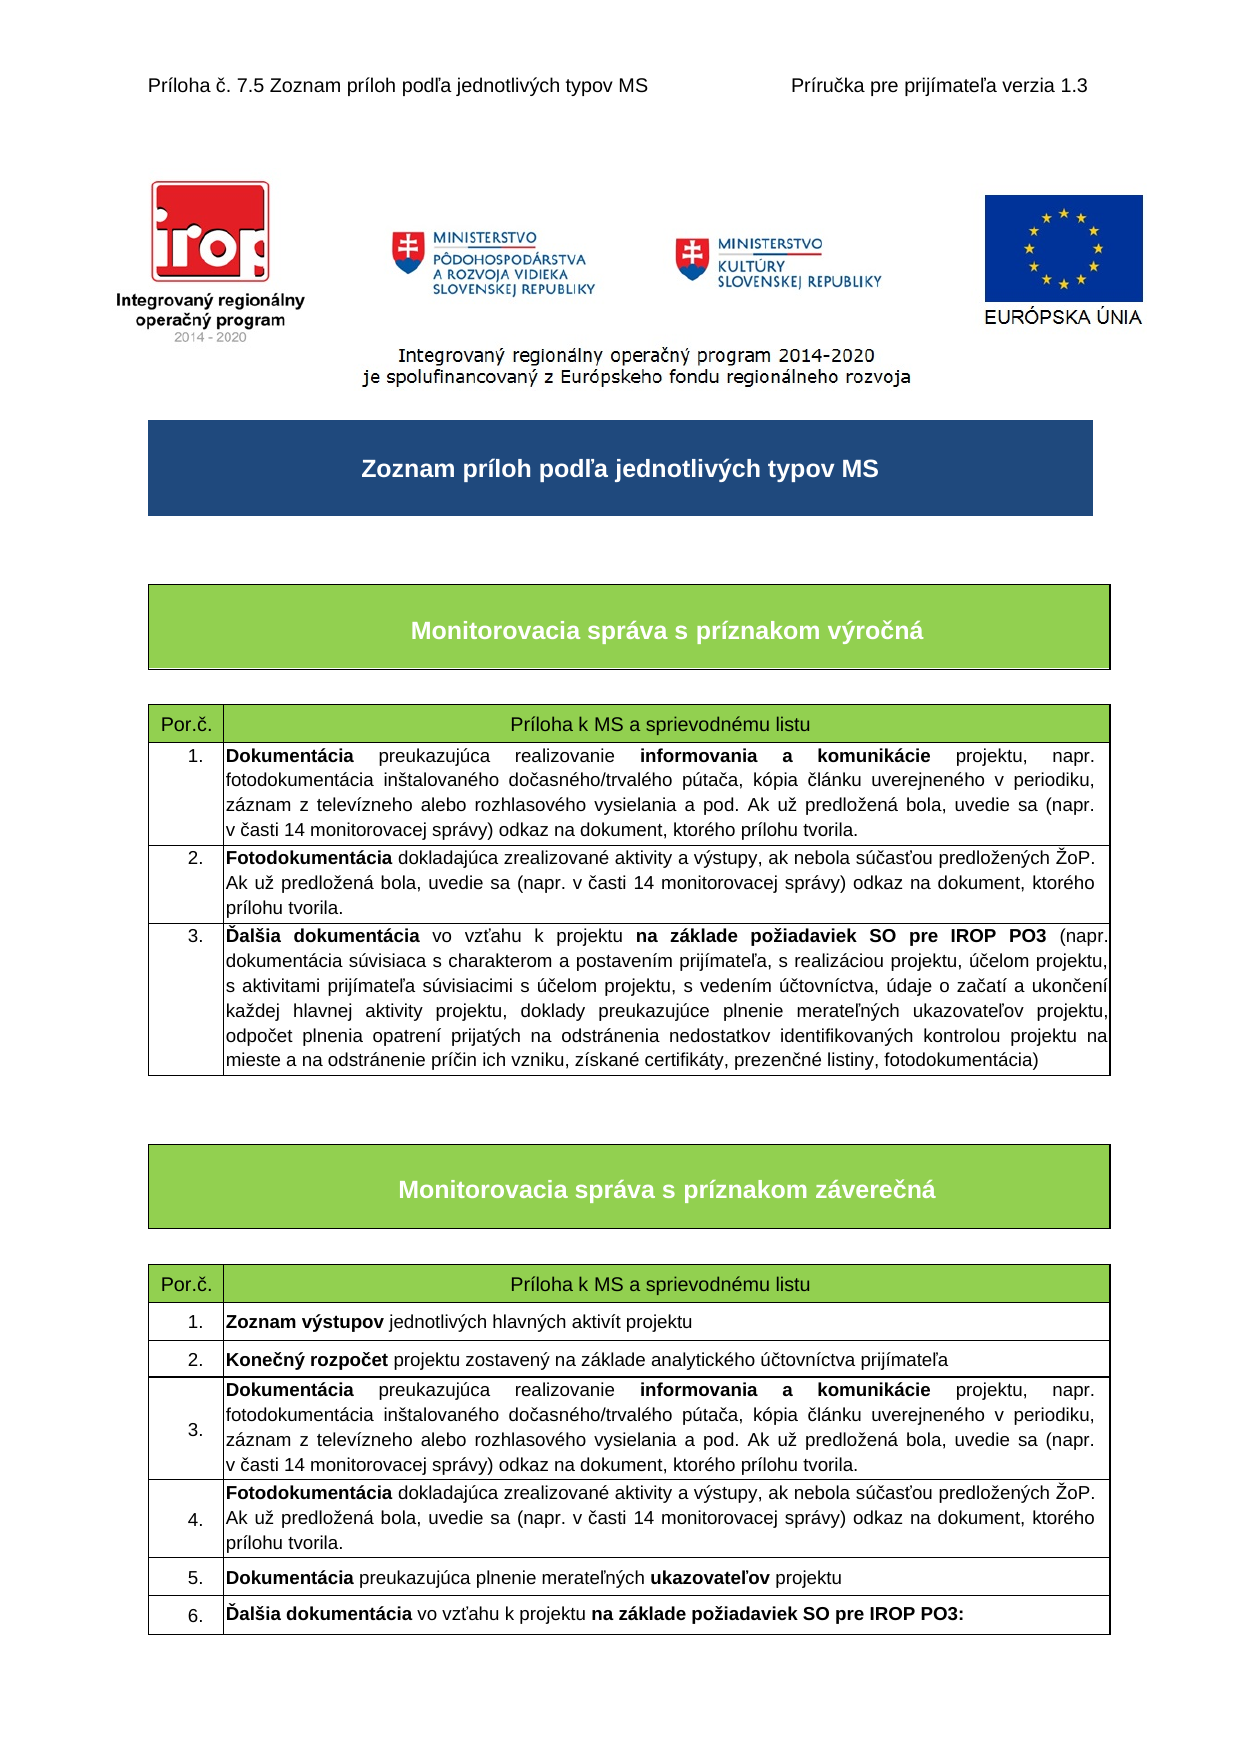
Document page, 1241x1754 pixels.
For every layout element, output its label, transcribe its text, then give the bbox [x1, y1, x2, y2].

table_header Por.č. [149, 705, 223, 742]
table_cell [149, 1480, 223, 1557]
table_header Príloha k MS a sprievodnému listu [224, 1265, 1109, 1302]
table_cell [149, 1558, 223, 1595]
table_header Monitorovacia správa s príznakom výročná [224, 585, 1109, 668]
table_cell [149, 1303, 223, 1340]
table_cell [149, 924, 223, 1075]
table_cell Dokumentácia preukazujúca plnenie merateľných ukazovateľov projektu [224, 1558, 1109, 1595]
table_cell Konečný rozpočet projektu zostavený na základe analytického účtovníctva prijímateľa [224, 1341, 1109, 1376]
table_cell Fotodokumentácia dokladajúca zrealizované aktivity a výstupy, ak nebola súčasťou predložených ŽoP. Ak už predložená bola, uvedie sa (napr. v časti 14 monitorovacej správy) odkaz na dokument, ktorého prílohu tvorila. [224, 1480, 1109, 1557]
table_cell [149, 846, 223, 923]
table_header Por.č. [149, 1265, 223, 1302]
table_cell Fotodokumentácia dokladajúca zrealizované aktivity a výstupy, ak nebola súčasťou predložených ŽoP. Ak už predložená bola, uvedie sa (napr. v časti 14 monitorovacej správy) odkaz na dokument, ktorého prílohu tvorila. [224, 846, 1109, 923]
table_cell Zoznam výstupov jednotlivých hlavných aktivít projektu [224, 1303, 1109, 1340]
picture [104, 168, 1154, 391]
table_cell [149, 1378, 223, 1479]
table_cell Dokumentácia preukazujúca realizovanie informovania a komunikácie projektu, napr. fotodokumentácia inštalovaného dočasného/trvalého pútača, kópia článku uverejneného v periodiku, záznam z televízneho alebo rozhlasového vysielania a pod. Ak už predložená bola, uvedie sa (napr. v časti 14 monitorovacej správy) odkaz na dokument, ktorého prílohu tvorila. [224, 1378, 1109, 1479]
table_cell Dokumentácia preukazujúca realizovanie informovania a komunikácie projektu, napr. fotodokumentácia inštalovaného dočasného/trvalého pútača, kópia článku uverejneného v periodiku, záznam z televízneho alebo rozhlasového vysielania a pod. Ak už predložená bola, uvedie sa (napr. v časti 14 monitorovacej správy) odkaz na dokument, ktorého prílohu tvorila. [224, 743, 1109, 844]
table_cell Ďalšia dokumentácia vo vzťahu k projektu na základe požiadaviek SO pre IROP PO3 (napr. dokumentácia súvisiaca s charakterom a postavením prijímateľa, s realizáciou projektu, účelom projektu, s aktivitami prijímateľa súvisiacimi s účelom projektu, s vedením účtovníctva, údaje o začatí a ukončení každej hlavnej aktivity projektu, doklady preukazujúce plnenie merateľných ukazovateľov projektu, odpočet plnenia opatrení prijatých na odstránenia nedostatkov identifikovaných kontrolou projektu na mieste a na odstránenie príčin ich vzniku, získané certifikáty, prezenčné listiny, fotodokumentácia) [224, 924, 1109, 1075]
table_header [149, 1145, 224, 1228]
table_cell [149, 1596, 223, 1633]
title Zoznam príloh podľa jednotlivých typov MS [148, 454, 1093, 483]
table_cell [149, 743, 223, 844]
table_header Príloha k MS a sprievodnému listu [224, 705, 1109, 742]
table_cell [149, 1341, 223, 1376]
table_header Monitorovacia správa s príznakom záverečná [224, 1145, 1109, 1228]
table_header [149, 585, 224, 668]
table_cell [224, 1596, 1109, 1633]
